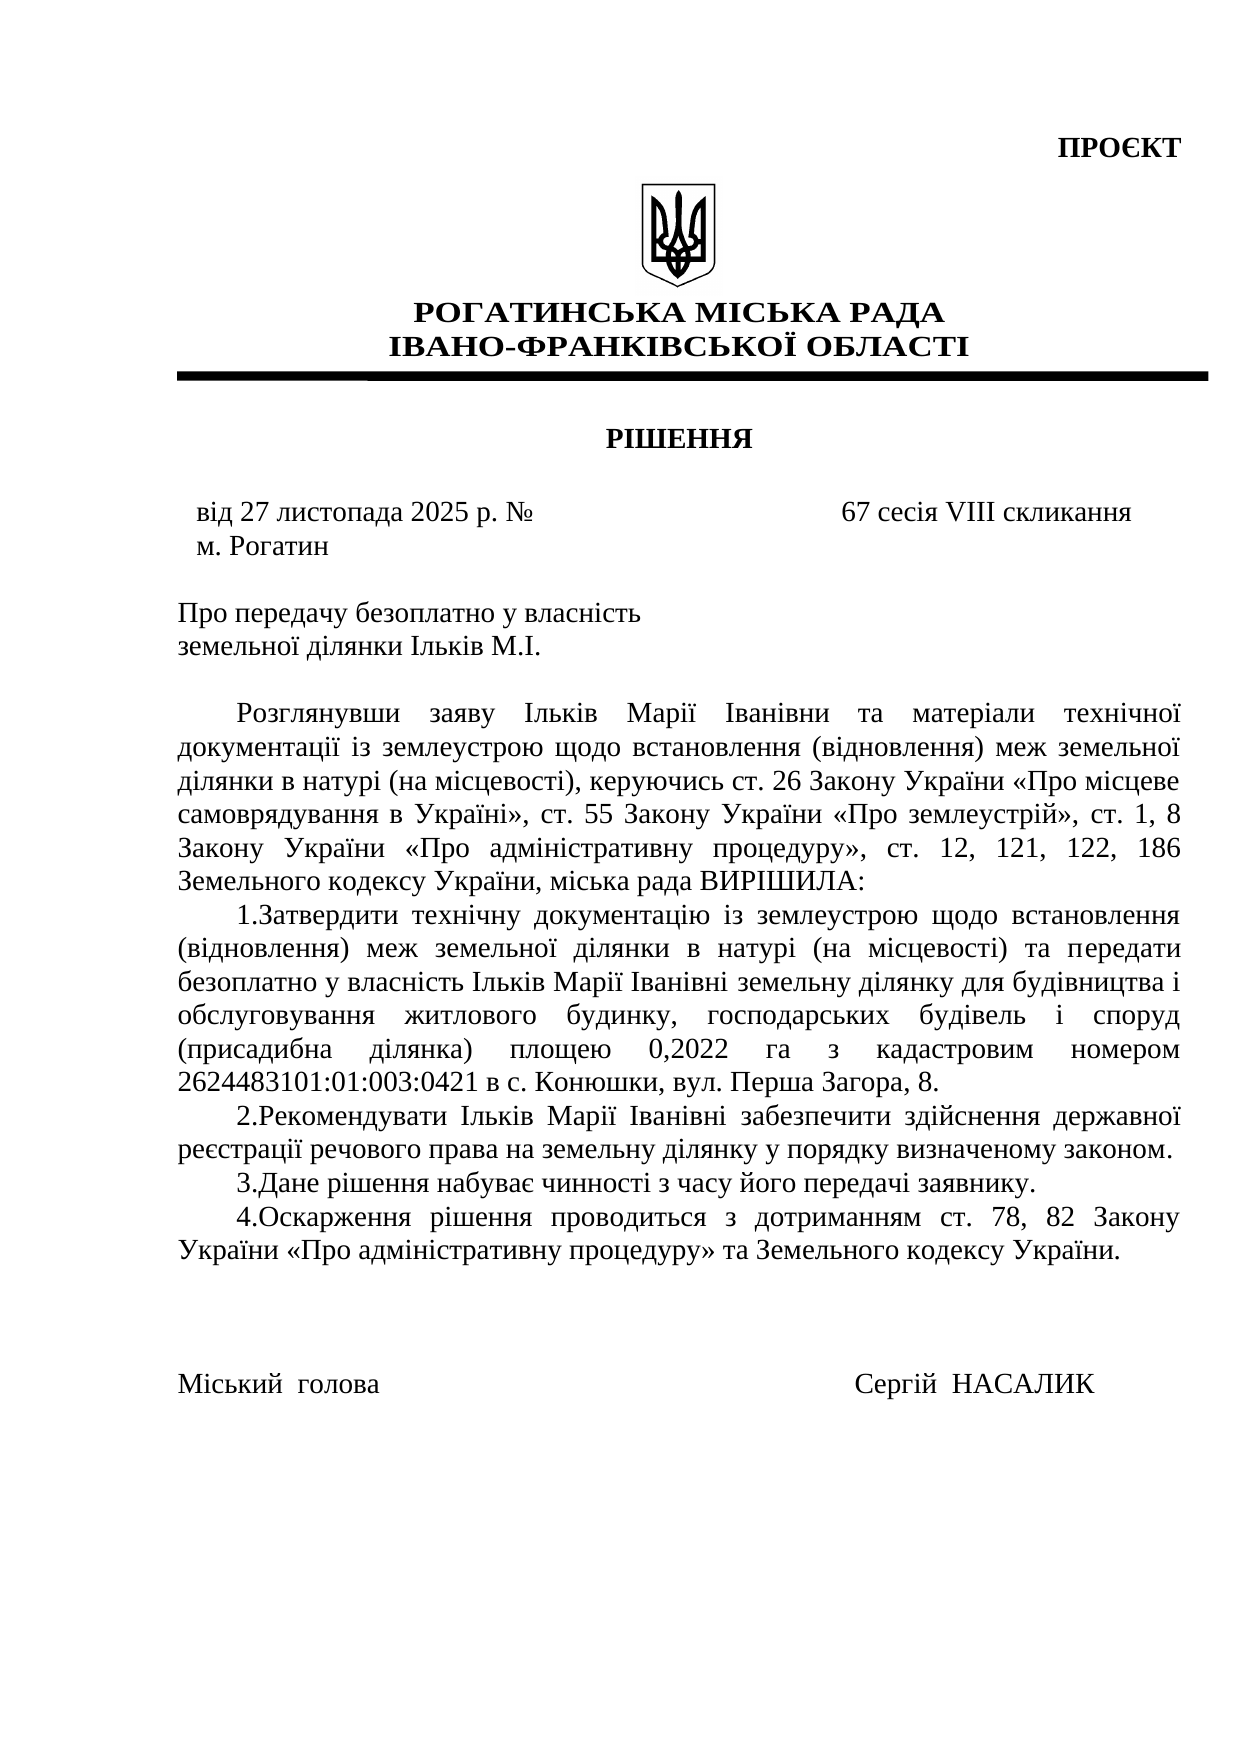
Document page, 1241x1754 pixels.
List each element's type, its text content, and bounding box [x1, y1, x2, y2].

text Міський голова Сергій НАСАЛИК [177, 1366, 1181, 1400]
text земельної ділянки Ільків М.І. [177, 628, 1181, 662]
text м. Рогатин [196, 528, 1237, 561]
text ПРОЄКТ [177, 131, 1181, 164]
text 3.Дане рішення набуває чинності з часу його передачі заявнику. [177, 1165, 1181, 1199]
text ІВАНО-ФРАНКІВСЬКОЇ ОБЛАСТІ [177, 329, 1181, 362]
text 4.Оскарження рішення проводиться з дотриманням ст. 78, 82 Закону України «Про адміністративну процедуру» та Земельного кодексу України. [177, 1199, 1181, 1266]
text РОГАТИНСЬКА МІСЬКА РАДА [177, 295, 1181, 329]
text РІШЕННЯ [177, 421, 1181, 454]
text 1.Затвердити технічну документацію із землеустрою щодо встановлення (відновлення) меж земельної ділянки в натурі (на місцевості) та передати безоплатно у власність Ільків Марії Іванівні земельну ділянку для будівництва і обслуговування житлового будинку, господарських будівель і споруд (присадибна ділянка) площею 0,2022 га з кадастровим номером 2624483101:01:003:0421 в с. Конюшки, вул. Перша Загора, 8. [177, 897, 1181, 1098]
text Про передачу безоплатно у власність [177, 595, 1237, 628]
text від 27 листопада 2025 р. № 67 сесія VIII скликання [196, 494, 1237, 528]
text Розглянувши заяву Ільків Марії Іванівни та матеріали технічної документації із землеустрою щодо встановлення (відновлення) меж земельної ділянки в натурі (на місцевості), керуючись ст. 26 Закону України «Про місцеве самоврядування в Україні», ст. 55 Закону України «Про землеустрій», ст. 1, 8 Закону України «Про адміністративну процедуру», ст. 12, 121, 122, 186 Земельного кодексу України, міська рада ВИРІШИЛА: [177, 696, 1181, 897]
text 2.Рекомендувати Ільків Марії Іванівні забезпечити здійснення державної реєстрації речового права на земельну ділянку у порядку визначеному законом. [177, 1098, 1181, 1165]
